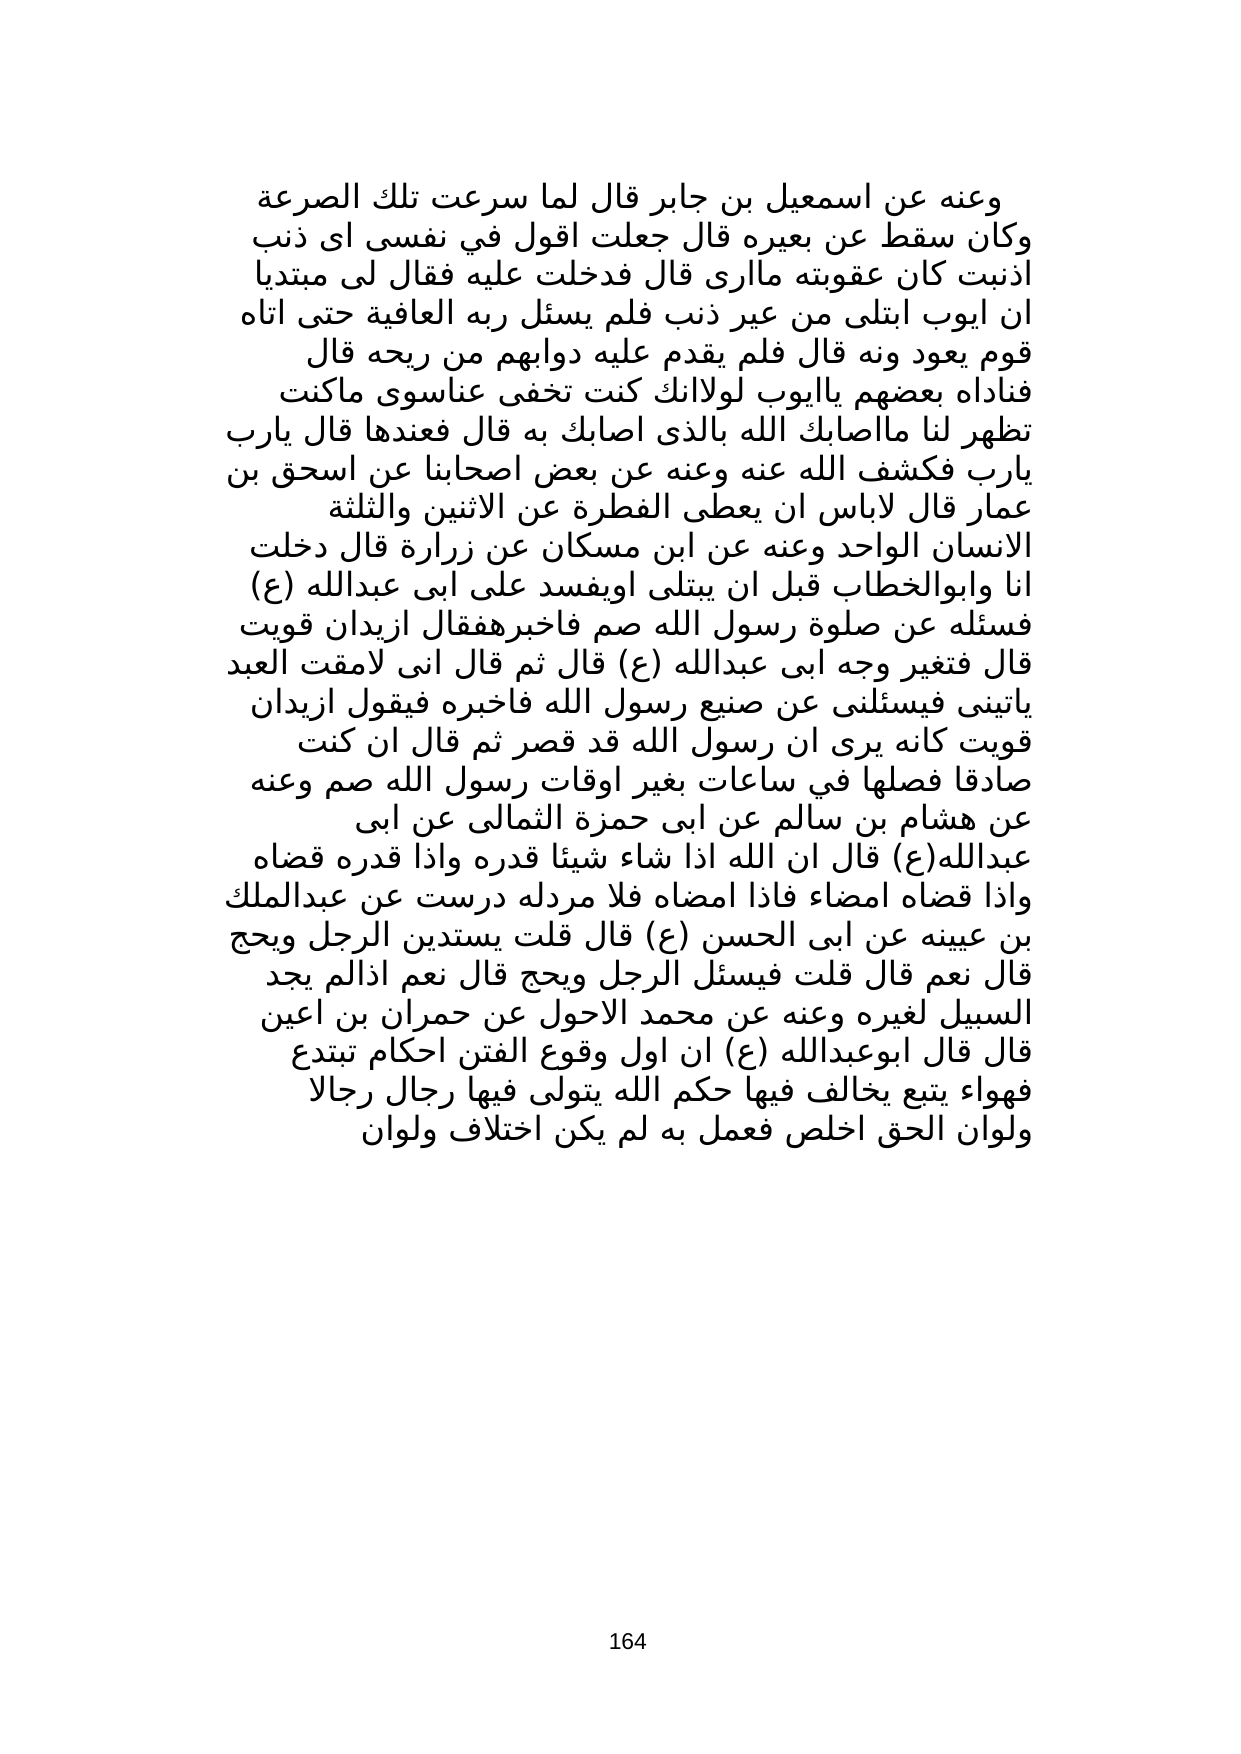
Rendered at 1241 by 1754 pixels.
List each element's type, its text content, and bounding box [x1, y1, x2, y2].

text وعنه عن اسمعيل بن جابر قال لما سرعت تلك الصرعة وكان سقط عن بعيره قال جعلت اقول في نفسى اى ذنب اذنبت كان عقوبته ماارى قال فدخلت عليه فقال لى مبتديا ان ايوب ابتلى من عير ذنب فلم يسئل ربه العافية حتى اتاه قوم يعود ونه قال فلم يقدم عليه دوابهم من ريحه قال فناداه بعضهم ياايوب لولاانك كنت تخفى عناسوى ماكنت تظهر لنا مااصابك الله بالذى اصابك به قال فعندها قال يارب يارب فكشف الله عنه وعنه عن بعض اصحابنا عن اسحق بن عمار قال لاباس ان يعطى الفطرة عن الاثنين والثلثة الانسان الواحد وعنه عن ابن مسكان عن زرارة قال دخلت انا وابوالخطاب قبل ان يبتلى اويفسد على ابى عبدالله (ع) فسئله عن صلوة رسول الله صم فاخبرهفقال ازيدان قويت قال فتغير وجه ابى عبدالله (ع) قال ثم قال انى لامقت العبد ياتينى فيسئلنى عن صنيع رسول الله فاخبره فيقول ازيدان قويت كانه يرى ان رسول الله قد قصر ثم قال ان كنت صادقا فصلها في ساعات بغير اوقات رسول الله صم وعنه عن هشام بن سالم عن ابى حمزة الثمالى عن ابى عبدالله(ع) قال ان الله اذا شاء شيئا قدره واذا قدره قضاه واذا قضاه امضاء فاذا امضاه فلا مردله درست عن عبدالملك بن عيينه عن ابى الحسن (ع) قال قلت يستدين الرجل ويحج قال نعم قال قلت فيسئل الرجل ويحج قال نعم اذالم يجد السبيل لغيره وعنه عن محمد الاحول عن حمران بن اعين قال قال ابوعبدالله (ع) ان اول وقوع الفتن احكام تبتدع فهواء يتبع يخالف فيها حكم الله يتولى فيها رجال رجالا ولوان الحق اخلص فعمل به لم يكن اختلاف ولوان [222, 177, 1033, 1148]
